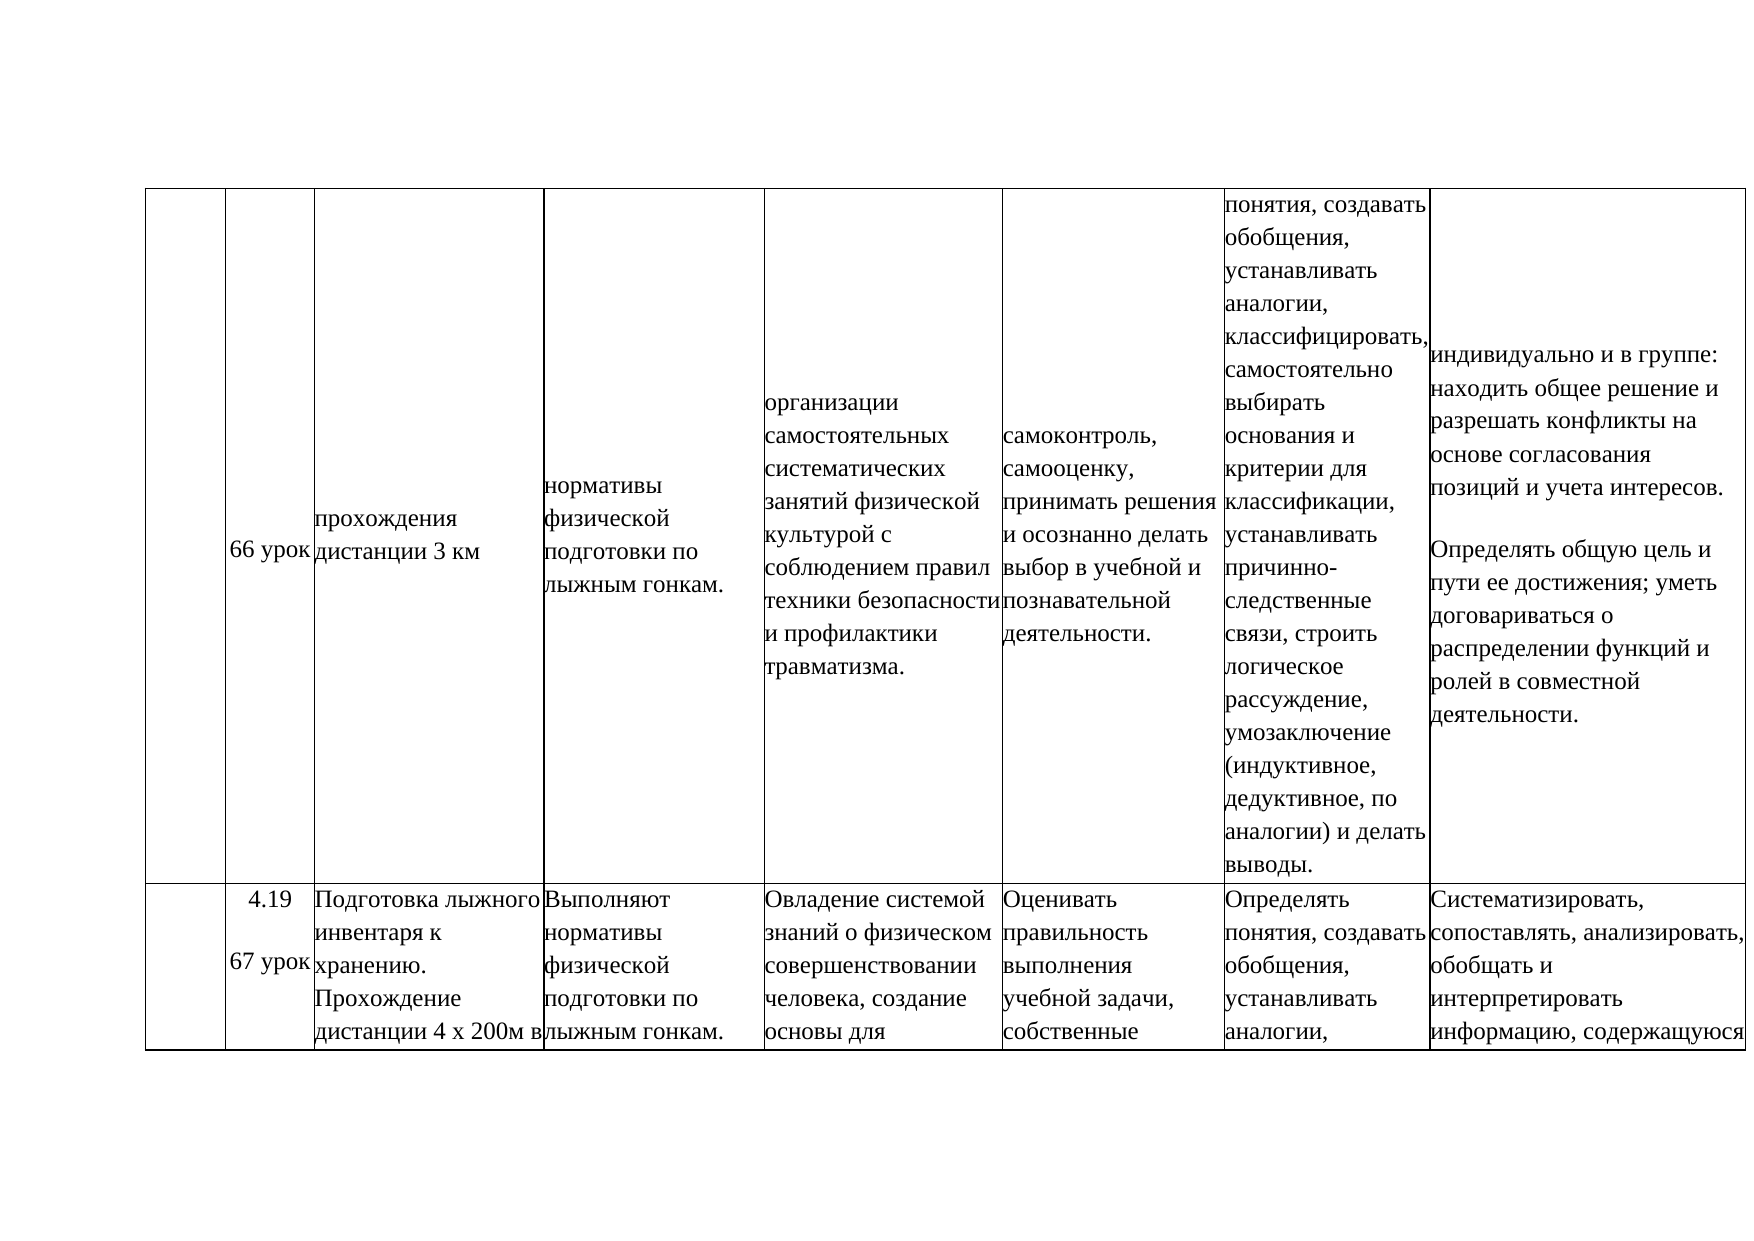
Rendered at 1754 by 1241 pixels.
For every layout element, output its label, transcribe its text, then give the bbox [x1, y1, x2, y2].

table_cell [146, 884, 225, 1049]
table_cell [1003, 884, 1224, 1049]
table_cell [315, 189, 543, 882]
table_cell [765, 884, 1002, 1049]
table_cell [1225, 884, 1429, 1049]
table_cell 4.19 67 урок [226, 884, 314, 1049]
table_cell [545, 884, 764, 1049]
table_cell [1431, 189, 1745, 882]
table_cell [1225, 189, 1429, 882]
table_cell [1003, 189, 1224, 882]
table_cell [545, 189, 764, 882]
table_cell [1431, 884, 1745, 1049]
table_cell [315, 884, 543, 1049]
table_cell [146, 189, 225, 882]
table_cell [765, 189, 1002, 882]
table_cell 4.18 66 урок [226, 189, 314, 882]
